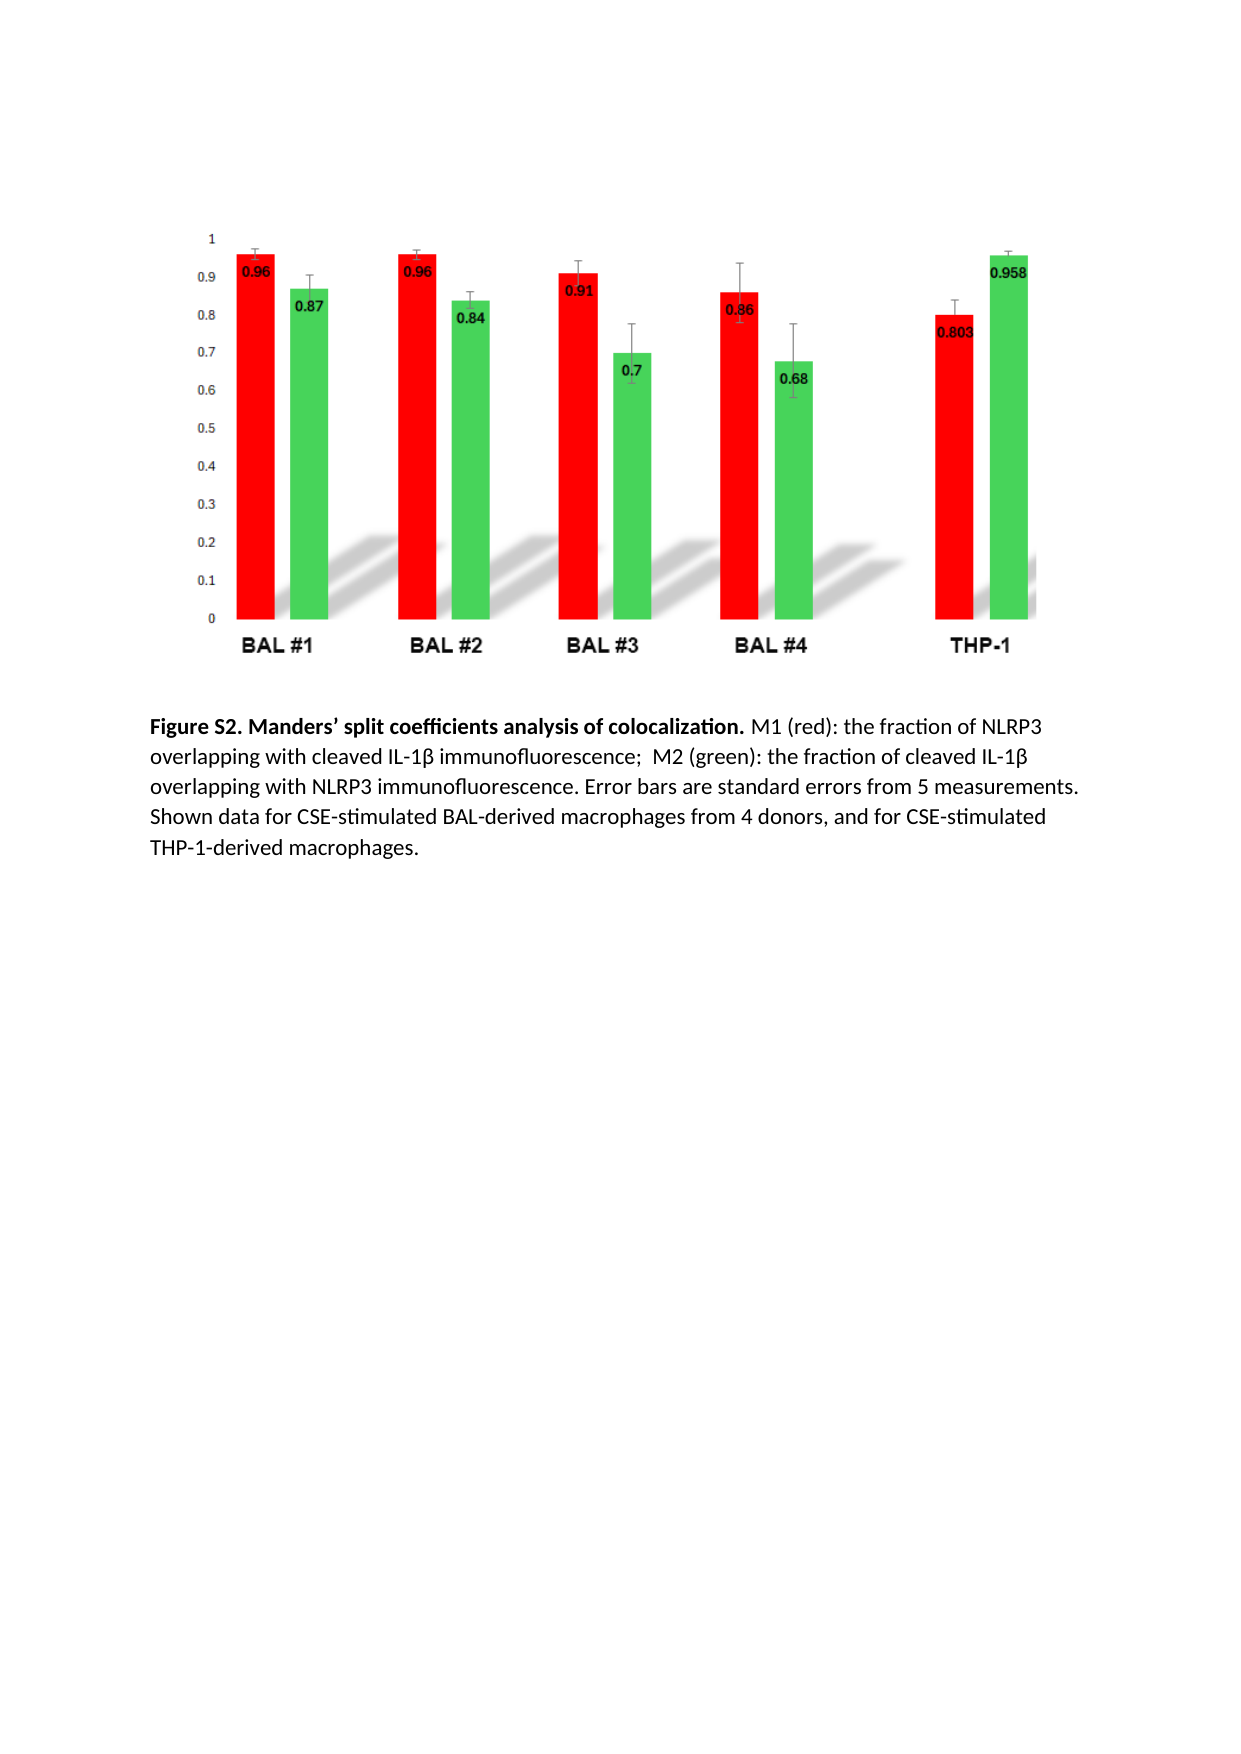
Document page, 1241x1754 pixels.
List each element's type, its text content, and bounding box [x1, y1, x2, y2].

picture [150, 196, 1091, 710]
text Figure S2. Manders’ split coefficients analysis of colocalization. M1 (red): the fraction of NLRP3 overlapping with cleaved IL-1β immunofluorescence; M2 (green): the fraction of cleaved IL-1β overlapping with NLRP3 immunofluorescence. Error bars are standard errors from 5 measurements. Shown data for CSE-stimulated BAL-derived macrophages from 4 donors, and for CSE-stimulated THP-1-derived macrophages. [150, 710, 1090, 861]
